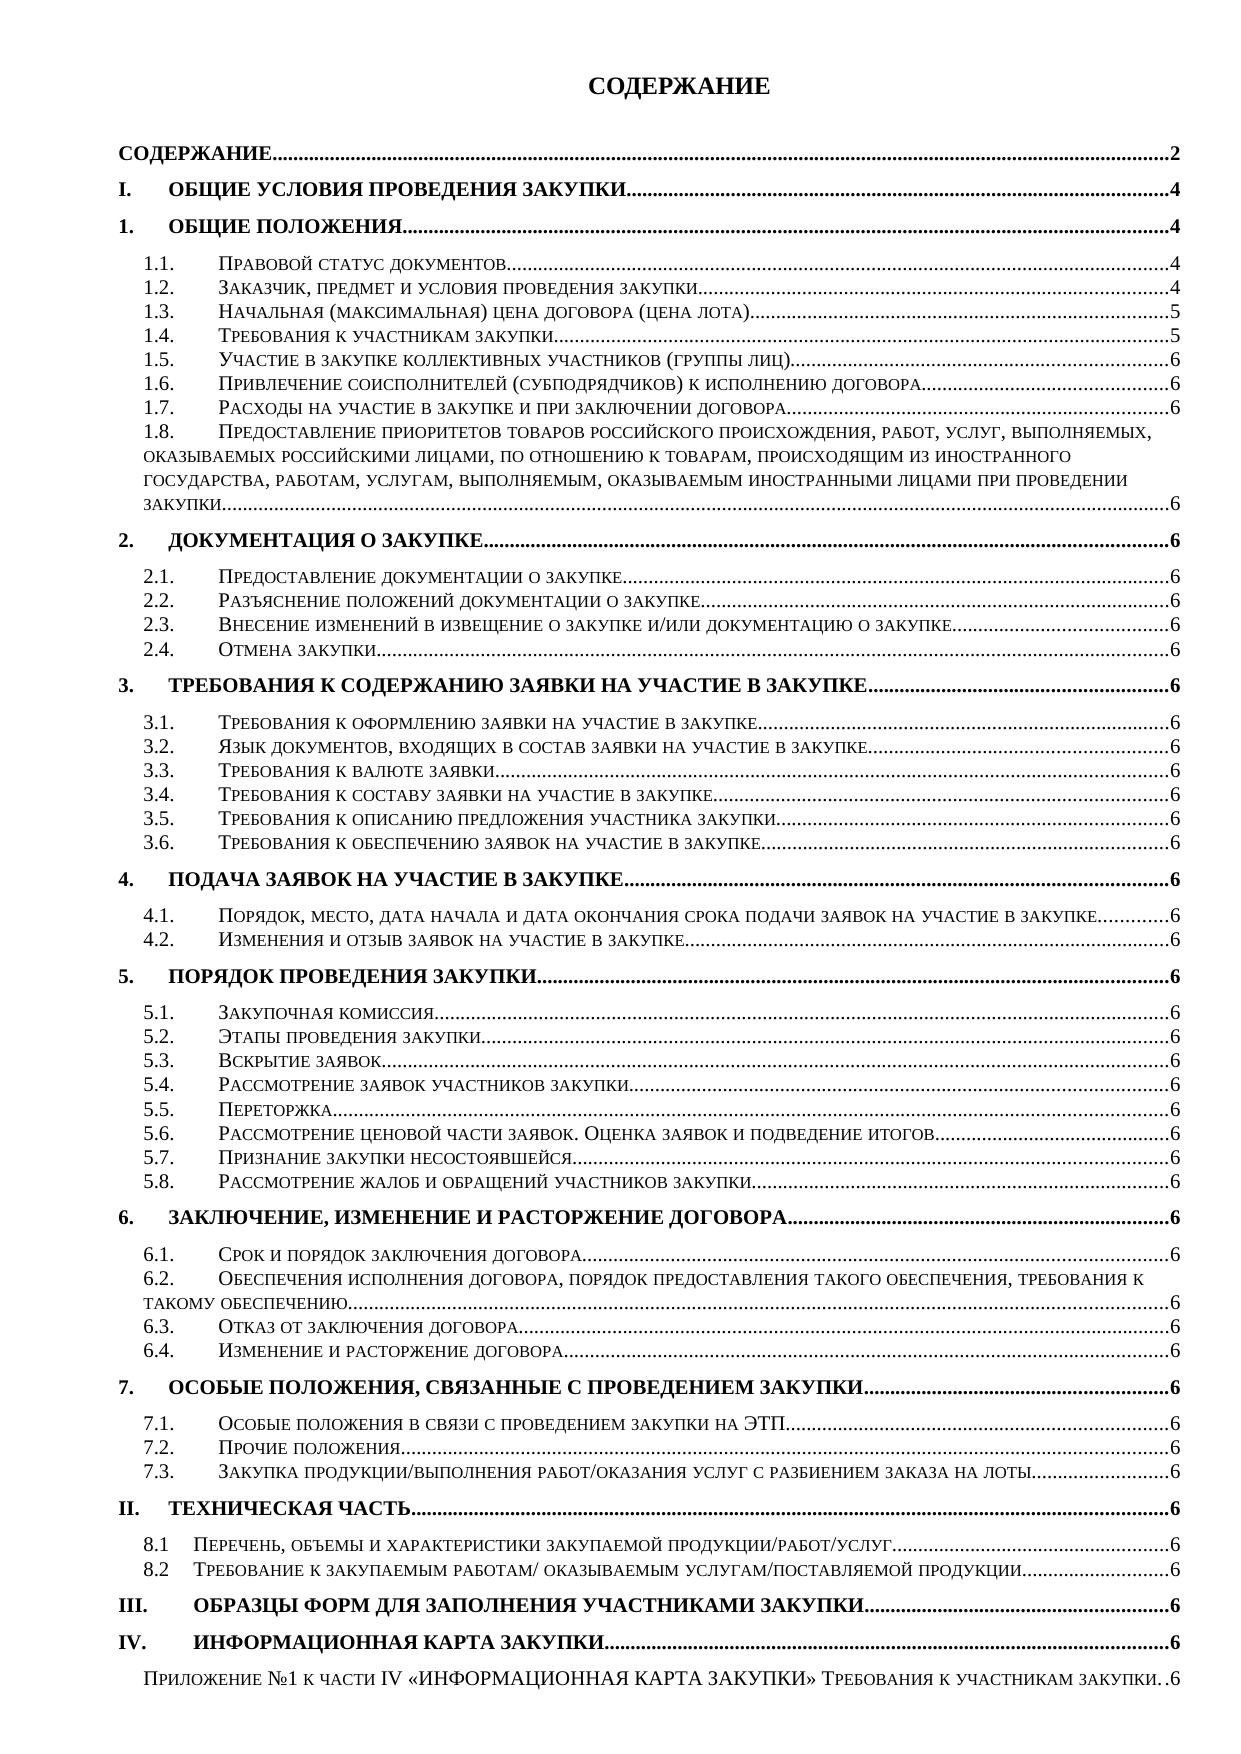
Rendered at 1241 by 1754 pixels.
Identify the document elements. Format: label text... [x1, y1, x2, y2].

text 2.1. Предоставление документации о закупке 6 [143, 564, 1181, 588]
text I. ОБЩИЕ УСЛОВИЯ ПРОВЕДЕНИЯ закупки 4 [118, 177, 1181, 201]
text 4.1. Порядок, место, дата начала и дата окончания срока подачи заявок на участие в закупке 6 [143, 903, 1181, 927]
text 5.8. Рассмотрение жалоб и обращений участников закупки 6 [143, 1169, 1181, 1193]
text 2.2. Разъяснение положений документации о закупке 6 [143, 588, 1181, 612]
text СОДЕРЖАНИЕ 2 [118, 141, 1181, 165]
text 3.3. Требования к валюте заявки 6 [143, 758, 1181, 782]
text 7. ОСОБЫЕ ПОЛОЖЕНИЯ, СВЯЗАННЫЕ С ПРОВЕДЕНИЕМ ЗАКУПКИ 6 [118, 1374, 1181, 1399]
text 1.4. Требования к участникам закупки 5 [143, 323, 1181, 347]
text 3.4. Требования к составу заявки на участие в закупке 6 [143, 782, 1181, 806]
text 1.8. Предоставление приоритетов товаров российского происхождения, работ, услуг, выполняемых, оказываемых российскими лицами, по отношению к товарам, происходящим из иностранного государства, работам, услугам, выполняемым, оказываемым иностранными лицами при проведении закупки 6 [143, 419, 1181, 515]
text 1.1. Правовой статус документов 4 [143, 251, 1181, 274]
text 2.3. Внесение изменений в извещение о закупке и/или документацию о закупке 6 [143, 612, 1181, 636]
text 5.7. Признание закупки несостоявшейся 6 [143, 1144, 1181, 1169]
text 5.4. Рассмотрение заявок участников закупки 6 [143, 1072, 1181, 1096]
text 1. ОБЩИЕ ПОЛОЖЕНИЯ 4 [118, 214, 1181, 238]
text 1.6. Привлечение соисполнителей (субподрядчиков) к исполнению договора 6 [143, 371, 1181, 395]
text 7.1. Особые положения в связи с проведением закупки на ЭТП 6 [143, 1411, 1181, 1435]
text 6. ЗАКЛЮЧЕНИЕ, ИЗМЕНЕНИЕ И РАСТОРЖЕНИЕ ДОГОВОРА 6 [118, 1205, 1181, 1229]
text 3. ТРЕБОВАНИЯ К СОДЕРЖАНИЮ ЗАЯВКИ НА УЧАСТИЕ В ЗАКУПКЕ 6 [118, 673, 1181, 697]
text 8.2 Требование к закупаемым работам/ оказываемым услугам/поставляемой продукции 6 [143, 1556, 1181, 1581]
text 5.1. Закупочная комиссия 6 [143, 1000, 1181, 1024]
text 5.3. Вскрытие заявок 6 [143, 1048, 1181, 1072]
text 1.7. Расходы на участие в закупке и при заключении договора 6 [143, 395, 1181, 419]
text II. ТЕХНИЧЕСКАЯ ЧАСТЬ 6 [118, 1496, 1181, 1520]
text 5.6. Рассмотрение ценовой части заявок. Оценка заявок и подведение итогов 6 [143, 1121, 1181, 1144]
text 3.1. Требования к оформлению заявки на участие в закупке 6 [143, 709, 1181, 734]
subtitle СОДЕРЖАНИЕ [177, 71, 1181, 99]
text 4. ПОДАЧА ЗАЯВОК НА УЧАСТИЕ В ЗАКУПКЕ 6 [118, 866, 1181, 891]
text 2. ДОКУМЕНТАЦИЯ О ЗАКУПКЕ 6 [118, 528, 1181, 552]
text 8.1 Перечень, объемы и характеристики закупаемой продукции/работ/услуг 6 [143, 1532, 1181, 1556]
text 7.2. Прочие положения 6 [143, 1435, 1181, 1459]
text 5. ПОРЯДОК ПРОВЕДЕНИЯ ЗАКУПКИ 6 [118, 964, 1181, 988]
text 3.6. Требования к обеспечению заявок на участие в закупке 6 [143, 830, 1181, 854]
text Приложение №1 к части IV «ИНФОРМАЦИОННАЯ КАРТА ЗАКУПКИ» Требования к участникам закупки 6 [143, 1666, 1181, 1690]
text 1.3. Начальная (максимальная) цена договора (цена лота) 5 [143, 299, 1181, 323]
text 1.2. Заказчик, предмет и условия проведения закупки. 4 [143, 274, 1181, 299]
text 3.2. Язык документов, входящих в состав заявки на участие в закупке 6 [143, 734, 1181, 758]
text 4.2. Изменения и отзыв заявок на участие в закупке 6 [143, 927, 1181, 951]
text III. ОБРАЗЦЫ ФОРМ ДЛЯ ЗАПОЛНЕНИЯ УЧАСТНИКАМИ ЗАКУПКИ 6 [118, 1593, 1181, 1617]
text 5.5. Переторжка 6 [143, 1096, 1181, 1121]
text 1.5. Участие в закупке коллективных участников (группы лиц) 6 [143, 347, 1181, 371]
text 6.2. Обеспечения исполнения договора, порядок предоставления такого обеспечения, требования к такому обеспечению 6 [143, 1266, 1181, 1314]
text 6.3. Отказ от заключения договора 6 [143, 1314, 1181, 1338]
text 7.3. Закупка продукции/выполнения работ/оказания услуг с разбиением заказа на лоты 6 [143, 1459, 1181, 1483]
text 5.2. Этапы проведения закупки 6 [143, 1024, 1181, 1048]
text 3.5. Требования к описанию предложения участника закупки 6 [143, 806, 1181, 830]
text IV. ИНФОРМАЦИОННАЯ КАРТА ЗАКУПКИ 6 [118, 1629, 1181, 1654]
text 6.4. Изменение и расторжение договора 6 [143, 1338, 1181, 1362]
text 6.1. Срок и порядок заключения договора 6 [143, 1242, 1181, 1266]
text 2.4. Отмена закупки 6 [143, 636, 1181, 661]
